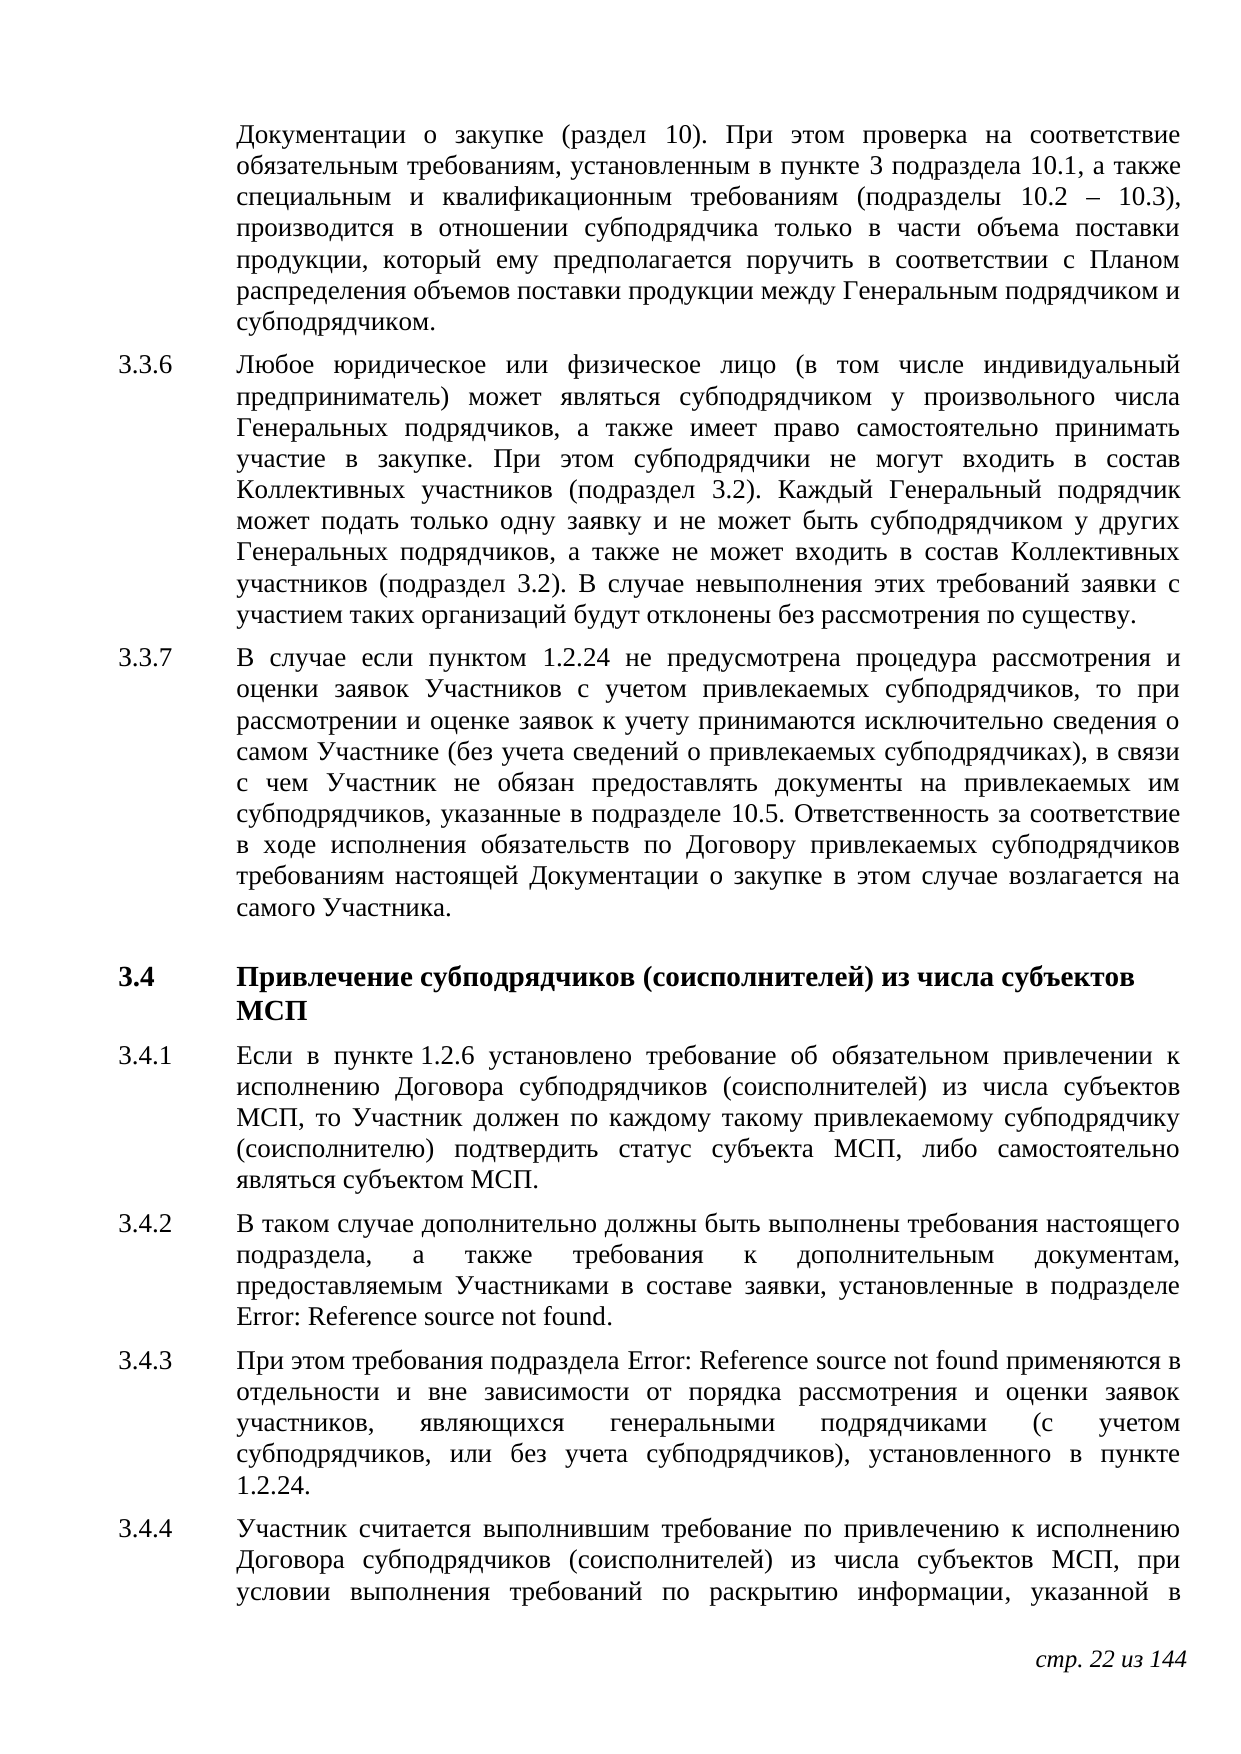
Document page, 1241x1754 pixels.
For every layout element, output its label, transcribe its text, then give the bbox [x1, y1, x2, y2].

subtitle Привлечение субподрядчиков (соисполнителей) из числа субъектов МСП [118, 959, 1181, 1026]
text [118, 118, 1181, 336]
text В таком случае дополнительно должны быть выполнены требования настоящего подраздела, а также требования к дополнительным документам, предоставляемым Участниками в составе заявки, установленные в подразделе 10.6. [118, 1207, 1181, 1332]
text В случае если пунктом 1.2.24 не предусмотрена процедура рассмотрения и оценки заявок Участников с учетом привлекаемых субподрядчиков, то при рассмотрении и оценке заявок к учету принимаются исключительно сведения о самом Участнике (без учета сведений о привлекаемых субподрядчиках), в связи с чем Участник не обязан предоставлять документы на привлекаемых им субподрядчиков, указанные в подразделе 10.5. Ответственность за соответствие в ходе исполнения обязательств по Договору привлекаемых субподрядчиков требованиям настоящей Документации о закупке в этом случае возлагается на самого Участника. [118, 641, 1181, 922]
text При этом требования подраздела 10.6 применяются в отдельности и вне зависимости от порядка рассмотрения и оценки заявок участников, являющихся генеральными подрядчиками (с учетом субподрядчиков, или без учета субподрядчиков), установленного в пункте 1.2.24. [118, 1344, 1181, 1500]
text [118, 1512, 1181, 1606]
text Если в пункте 1.2.6 установлено требование об обязательном привлечении к исполнению Договора субподрядчиков (соисполнителей) из числа субъектов МСП, то Участник должен по каждому такому привлекаемому субподрядчику (соисполнителю) подтвердить статус субъекта МСП, либо самостоятельно являться субъектом МСП. [118, 1039, 1181, 1194]
text Любое юридическое или физическое лицо (в том числе индивидуальный предприниматель) может являться субподрядчиком у произвольного числа Генеральных подрядчиков, а также имеет право самостоятельно принимать участие в закупке. При этом субподрядчики не могут входить в состав Коллективных участников (подраздел 3.2). Каждый Генеральный подрядчик может подать только одну заявку и не может быть субподрядчиком у других Генеральных подрядчиков, а также не может входить в состав Коллективных участников (подраздел 3.2). В случае невыполнения этих требований заявки с участием таких организаций будут отклонены без рассмотрения по существу. [118, 349, 1181, 629]
